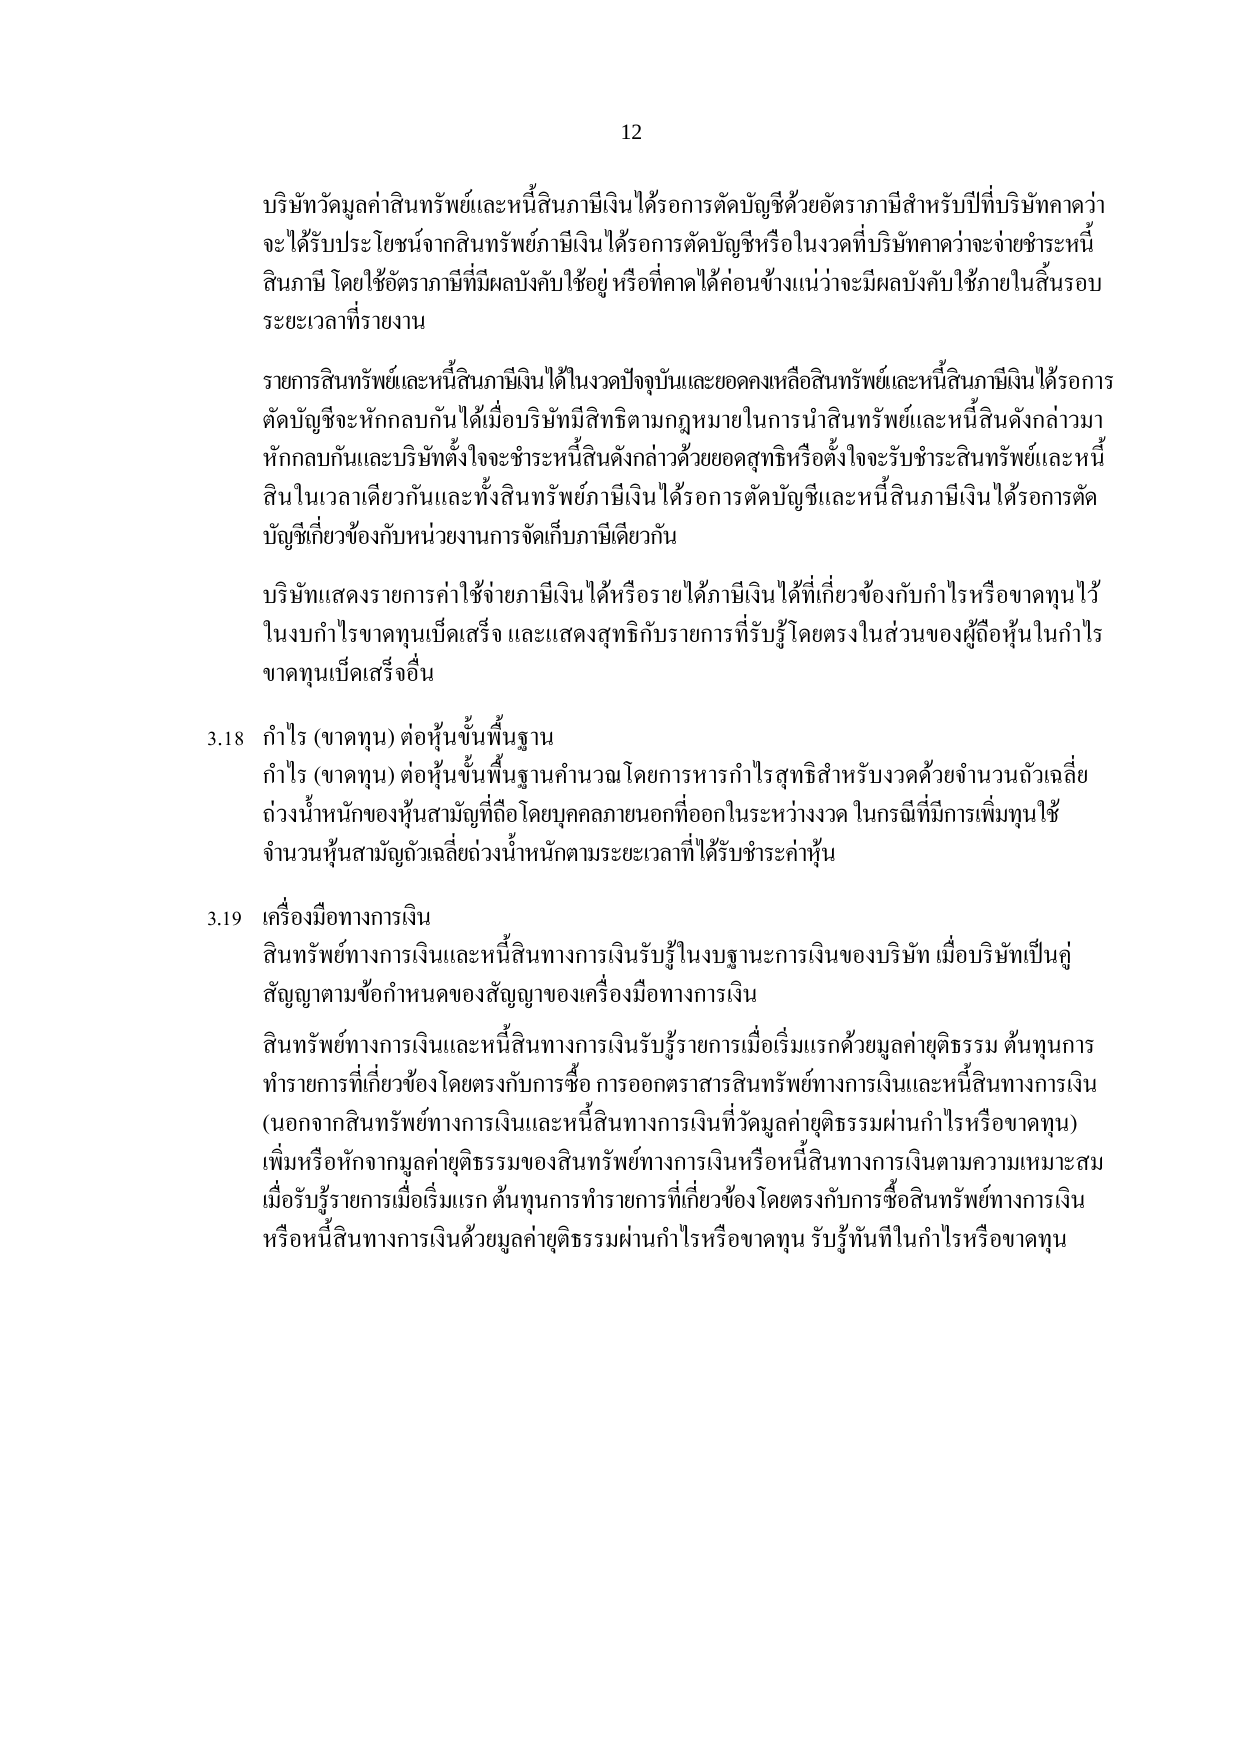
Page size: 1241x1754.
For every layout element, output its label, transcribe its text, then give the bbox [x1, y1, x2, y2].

text รายการสินทรัพย์และหนี้สินภาษีเงินได้ในงวดปัจจุบันและยอดคงเหลือสินทรัพย์และหนี้สินภาษีเงินได้รอการตัดบัญชีจะหักกลบกันได้เมื่อบริษัทมีสิทธิตามกฎหมายในการนำสินทรัพย์และหนี้สินดังกล่าวมาหักกลบกันและบริษัทตั้งใจจะชำระหนี้สินดังกล่าวด้วยยอดสุทธิหรือตั้งใจจะรับชำระสินทรัพย์และหนี้สินในเวลาเดียวกันและทั้งสินทรัพย์ภาษีเงินได้รอการตัดบัญชีและหนี้สินภาษีเงินได้รอการตัดบัญชีเกี่ยวข้องกับหน่วยงานการจัดเก็บภาษีเดียวกัน [262, 358, 1115, 552]
text สินทรัพย์ทางการเงินและหนี้สินทางการเงินรับรู้รายการเมื่อเริ่มแรกด้วยมูลค่ายุติธรรม ต้นทุนการทำรายการที่เกี่ยวข้องโดยตรงกับการซื้อ การออกตราสารสินทรัพย์ทางการเงินและหนี้สินทางการเงิน (นอกจากสินทรัพย์ทางการเงินและหนี้สินทางการเงินที่วัดมูลค่ายุติธรรมผ่านกำไรหรือขาดทุน) เพิ่มหรือหักจากมูลค่ายุติธรรมของสินทรัพย์ทางการเงินหรือหนี้สินทางการเงินตามความเหมาะสมเมื่อรับรู้รายการเมื่อเริ่มแรก ต้นทุนการทำรายการที่เกี่ยวข้องโดยตรงกับการซื้อสินทรัพย์ทางการเงินหรือหนี้สินทางการเงินด้วยมูลค่ายุติธรรมผ่านกำไรหรือขาดทุน รับรู้ทันทีในกำไรหรือขาดทุน [262, 1023, 1115, 1256]
text สินทรัพย์ทางการเงินและหนี้สินทางการเงินรับรู้ในงบฐานะการเงินของบริษัท เมื่อบริษัทเป็นคู่สัญญาตามข้อกำหนดของสัญญาของเครื่องมือทางการเงิน [262, 933, 1113, 1011]
text กำไร (ขาดทุน) ต่อหุ้นขั้นพื้นฐานคำนวณโดยการหารกำไรสุทธิสำหรับงวดด้วยจำนวนถัวเฉลี่ยถ่วงน้ำหนักของหุ้นสามัญที่ถือโดยบุคคลภายนอกที่ออกในระหว่างงวด ในกรณีที่มีการเพิ่มทุนใช้จำนวนหุ้นสามัญถัวเฉลี่ยถ่วงน้ำหนักตามระยะเวลาที่ได้รับชำระค่าหุ้น [262, 753, 1115, 869]
text 3.19 เครื่องมือทางการเงิน [206, 894, 1115, 933]
text บริษัทวัดมูลค่าสินทรัพย์และหนี้สินภาษีเงินได้รอการตัดบัญชีด้วยอัตราภาษีสำหรับปีที่บริษัทคาดว่าจะได้รับประโยชน์จากสินทรัพย์ภาษีเงินได้รอการตัดบัญชีหรือในงวดที่บริษัทคาดว่าจะจ่ายชำระหนี้สินภาษี โดยใช้อัตราภาษีที่มีผลบังคับใช้อยู่ หรือที่คาดได้ค่อนข้างแน่ว่าจะมีผลบังคับใช้ภายในสิ้นรอบระยะเวลาที่รายงาน [262, 183, 1113, 338]
text บริษัทแสดงรายการค่าใช้จ่ายภาษีเงินได้หรือรายได้ภาษีเงินได้ที่เกี่ยวข้องกับกำไรหรือขาดทุนไว้ในงบกำไรขาดทุนเบ็ดเสร็จ และแสดงสุทธิกับรายการที่รับรู้โดยตรงในส่วนของผู้ถือหุ้นในกำไรขาดทุนเบ็ดเสร็จอื่น [262, 573, 1116, 689]
text 3.18 กำไร (ขาดทุน) ต่อหุ้นขั้นพื้นฐาน [206, 714, 1113, 753]
